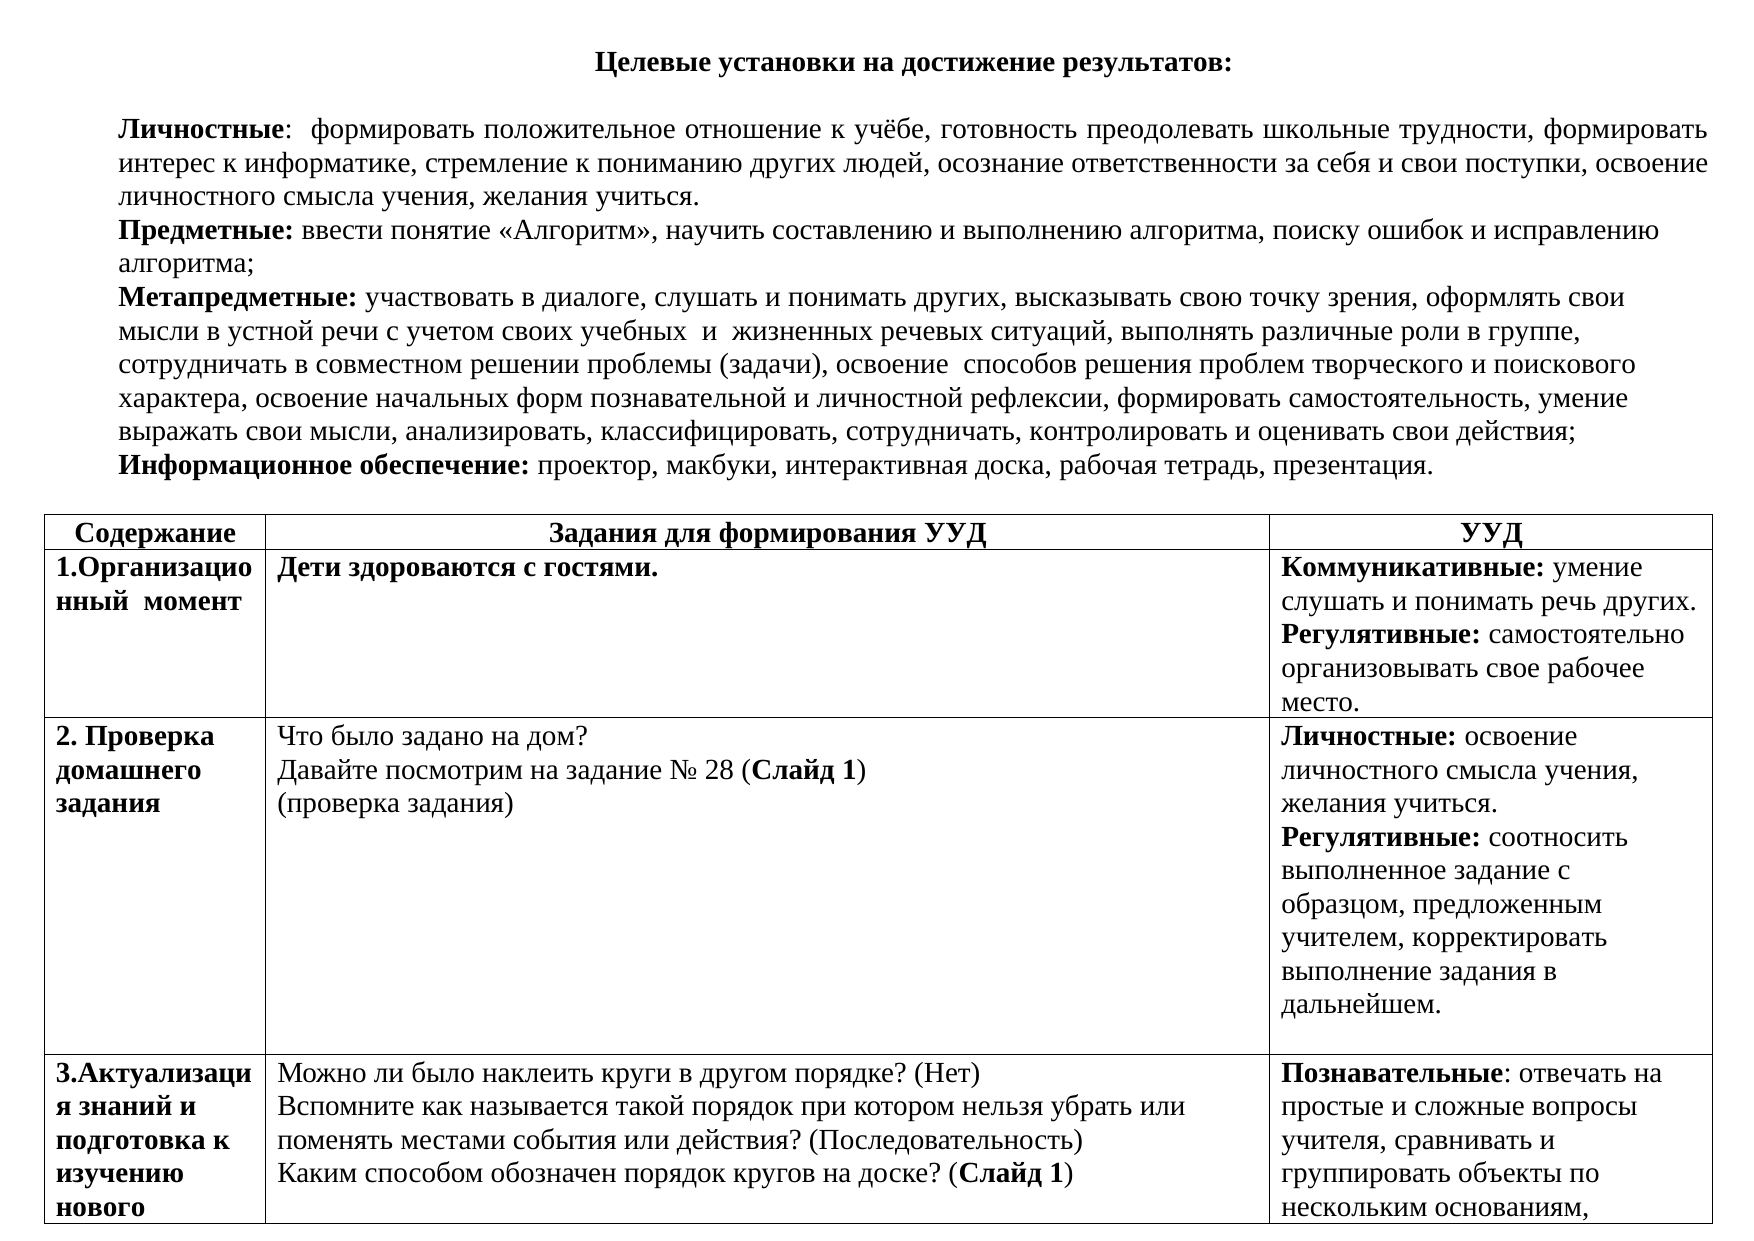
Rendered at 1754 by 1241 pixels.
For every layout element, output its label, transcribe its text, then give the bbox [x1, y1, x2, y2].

table_cell 2. Проверка домашнего задания [45, 718, 265, 1054]
table_cell Коммуникативные: умение слушать и понимать речь других. Регулятивные: самостоятельно организовывать свое рабочее место. [1270, 550, 1712, 717]
text Метапредметные: участвовать в диалоге, слушать и понимать других, высказывать свою точку зрения, оформлять свои мысли в устной речи с учетом своих учебных и жизненных речевых ситуаций, выполнять различные роли в группе, сотрудничать в совместном решении проблемы (задачи), освоение способов решения проблем творческого и поискового характера, освоение начальных форм познавательной и личностной рефлексии, формировать самостоятельность, умение выражать свои мысли, анализировать, классифицировать, сотрудничать, контролировать и оценивать свои действия; [118, 279, 1709, 447]
text Целевые установки на достижение результатов: [118, 44, 1709, 78]
table_cell Что было задано на дом? Давайте посмотрим на задание № 28 (Слайд 1) (проверка задания) [266, 718, 1269, 1054]
text Личностные: формировать положительное отношение к учёбе, готовность преодолевать школьные трудности, формировать интерес к информатике, стремление к пониманию других людей, осознание ответственности за себя и свои поступки, освоение личностного смысла учения, желания учиться. [118, 111, 1709, 212]
table_cell 1.Организационный момент [45, 550, 265, 717]
table_cell Личностные: освоение личностного смысла учения, желания учиться. Регулятивные: соотносить выполненное задание с образцом, предложенным учителем, корректировать выполнение задания в дальнейшем. [1270, 718, 1712, 1054]
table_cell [266, 1055, 1269, 1222]
text Информационное обеспечение: проектор, макбуки, интерактивная доска, рабочая тетрадь, презентация. [118, 447, 1709, 480]
table_cell Дети здороваются с гостями. [266, 550, 1269, 717]
table_header Содержание [45, 515, 265, 548]
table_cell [45, 1055, 265, 1222]
text Предметные: ввести понятие «Алгоритм», научить составлению и выполнению алгоритма, поиску ошибок и исправлению алгоритма; [118, 212, 1709, 279]
table_header УУД [1270, 515, 1712, 548]
table_header Задания для формирования УУД [266, 515, 1269, 548]
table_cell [1270, 1055, 1712, 1222]
